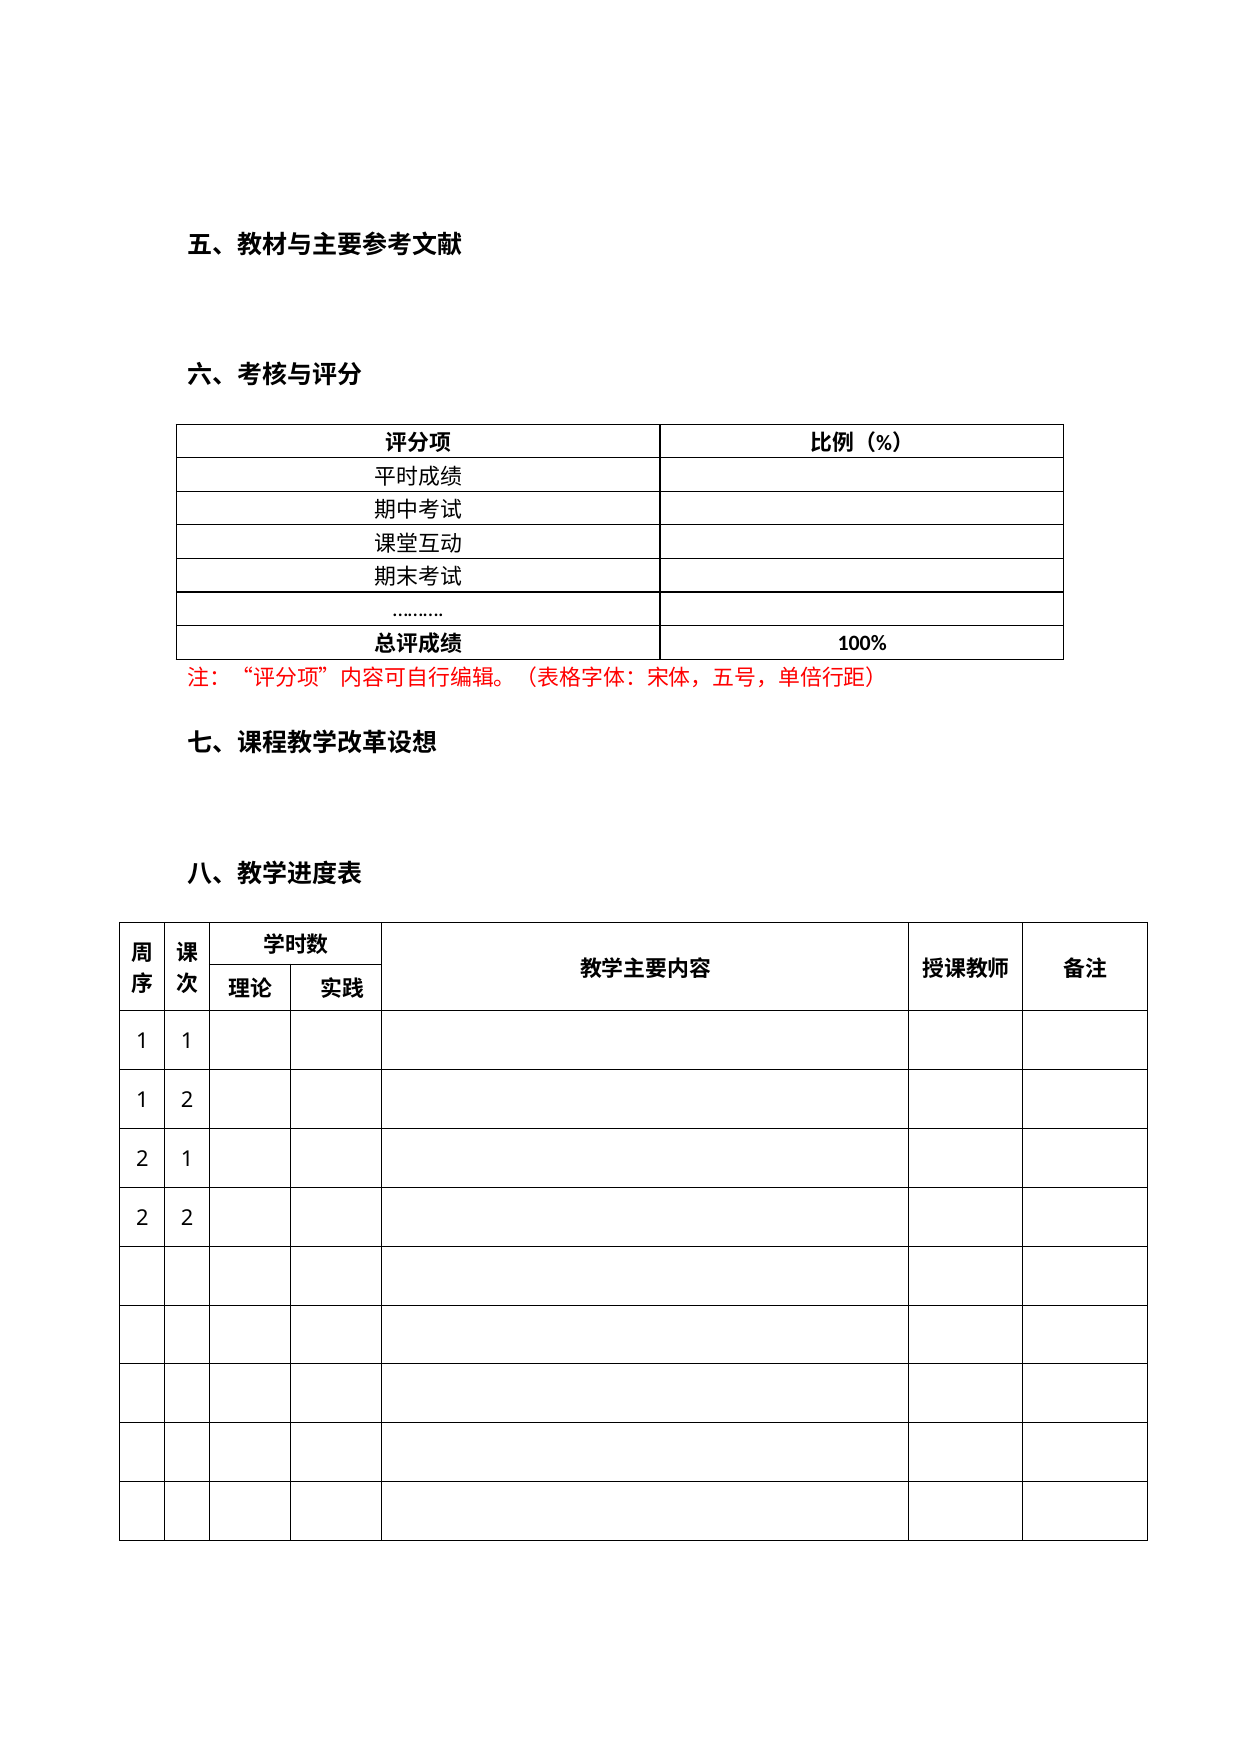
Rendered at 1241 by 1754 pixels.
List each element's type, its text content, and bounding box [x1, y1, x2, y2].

table_cell [382, 1129, 908, 1187]
table_header 课 次 [165, 923, 209, 1010]
table_cell [909, 1070, 1022, 1128]
text 六、考核与评分 [187, 341, 1053, 406]
table_header 评分项 [177, 425, 659, 457]
table_cell 2 [165, 1070, 209, 1128]
table_cell 1 [165, 1011, 209, 1069]
table_cell [291, 1423, 381, 1481]
table_cell [291, 1188, 381, 1246]
table_cell 100% [661, 626, 1063, 658]
table_cell [382, 1011, 908, 1069]
table_cell [1023, 1070, 1147, 1128]
table_header 学时数 [210, 923, 381, 963]
table_cell [382, 1306, 908, 1363]
table_cell 1 [120, 1011, 164, 1069]
table_cell [291, 1011, 381, 1069]
table_cell [1023, 1188, 1147, 1246]
table_cell [165, 1482, 209, 1540]
table_cell 期末考试 [177, 559, 659, 591]
table_cell 总评成绩 [177, 626, 659, 658]
table_cell 期中考试 [177, 492, 659, 524]
text 七、课程教学改革设想 [187, 708, 1053, 773]
table_cell [909, 1482, 1022, 1540]
table_cell [1023, 1129, 1147, 1187]
table_cell [210, 1482, 290, 1540]
table_cell [210, 1129, 290, 1187]
table_cell [382, 1188, 908, 1246]
table_cell [120, 1364, 164, 1422]
table_cell [165, 1247, 209, 1304]
table_cell [909, 1188, 1022, 1246]
table_cell [210, 1011, 290, 1069]
table_cell [1023, 1423, 1147, 1481]
table_cell [120, 1482, 164, 1540]
table_cell 2 [120, 1129, 164, 1187]
table_cell [661, 525, 1063, 558]
table_cell [165, 1306, 209, 1363]
table_cell [909, 1129, 1022, 1187]
table_cell [382, 1423, 908, 1481]
table_cell 实践 [291, 965, 381, 1010]
table_cell 2 [120, 1188, 164, 1246]
table_cell [165, 1364, 209, 1422]
table_cell [382, 1482, 908, 1540]
table_cell [1023, 1011, 1147, 1069]
table_cell [909, 1247, 1022, 1304]
text 注：“评分项”内容可自行编辑。（表格字体：宋体，五号，单倍行距） [187, 660, 1053, 692]
table_cell [291, 1070, 381, 1128]
table_cell [120, 1423, 164, 1481]
text 五、教材与主要参考文献 [187, 210, 1053, 275]
table_cell [291, 1247, 381, 1304]
table_header 授课教师 [909, 923, 1022, 1010]
table_cell [210, 1306, 290, 1363]
table_cell [210, 1247, 290, 1304]
table_cell [210, 1188, 290, 1246]
table_cell [210, 1070, 290, 1128]
table_cell [382, 1070, 908, 1128]
table_cell [291, 1364, 381, 1422]
table_cell [661, 593, 1063, 625]
table_cell [382, 1247, 908, 1304]
table_cell 2 [165, 1188, 209, 1246]
table_cell 1 [120, 1070, 164, 1128]
table_cell [661, 458, 1063, 491]
table_cell [291, 1482, 381, 1540]
table_cell 1 [165, 1129, 209, 1187]
table_header 备注 [1023, 923, 1147, 1010]
table_cell [909, 1423, 1022, 1481]
table_cell [909, 1011, 1022, 1069]
table_header 周 序 [120, 923, 164, 1010]
table_header 教学主要内容 [382, 923, 908, 1010]
table_cell [291, 1306, 381, 1363]
table_cell [382, 1364, 908, 1422]
table_cell [909, 1364, 1022, 1422]
table_cell [1023, 1306, 1147, 1363]
table_cell [909, 1306, 1022, 1363]
text 八、教学进度表 [187, 839, 1053, 904]
table_header 比例（%） [661, 425, 1063, 457]
table_cell 理论 [210, 965, 290, 1010]
table_cell [120, 1247, 164, 1304]
table_cell [661, 559, 1063, 591]
table_cell [1023, 1482, 1147, 1540]
table_cell ………. [177, 593, 659, 625]
table_cell [1023, 1247, 1147, 1304]
table_cell [165, 1423, 209, 1481]
table_cell 平时成绩 [177, 458, 659, 491]
table_cell 课堂互动 [177, 525, 659, 558]
table_cell [661, 492, 1063, 524]
table_cell [210, 1423, 290, 1481]
table_cell [291, 1129, 381, 1187]
table_cell [1023, 1364, 1147, 1422]
table_cell [120, 1306, 164, 1363]
table_cell [210, 1364, 290, 1422]
